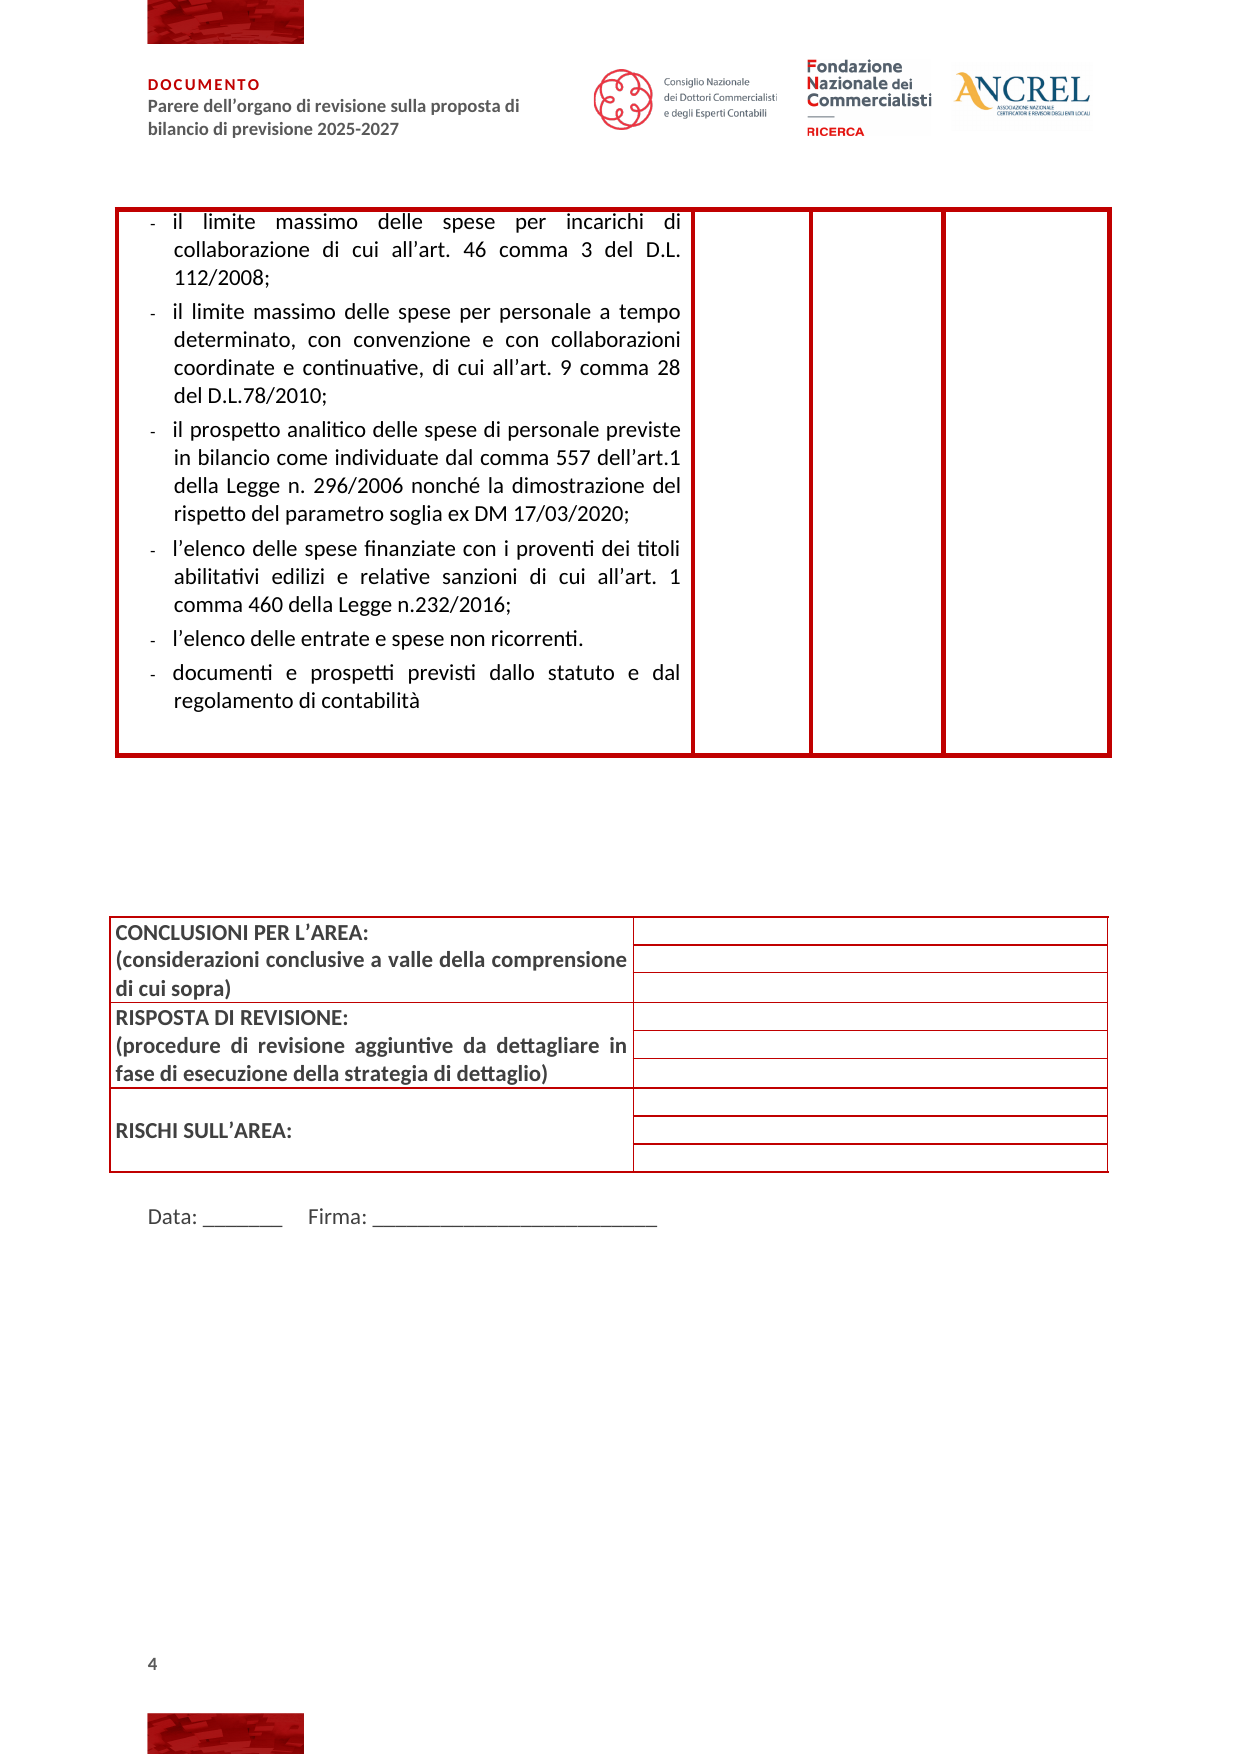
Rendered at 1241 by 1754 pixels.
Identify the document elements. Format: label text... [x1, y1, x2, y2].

table_cell RISCHI SULL’AREA: [111, 1089, 633, 1171]
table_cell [119, 212, 691, 753]
picture [148, 1714, 304, 1754]
table_cell [634, 973, 1107, 1002]
table_cell [634, 1059, 1107, 1087]
text Data: _______ Firma: _________________________ [148, 1202, 1092, 1230]
picture [593, 69, 777, 130]
table_cell RISPOSTA DI REVISIONE: (procedure di revisione aggiuntive da dettagliare in fase di esecuzione della strategia di dettaglio) [111, 1003, 633, 1087]
table_header CONCLUSIONI PER L’AREA: (considerazioni conclusive a valle della comprensione di cui sopra) [111, 918, 633, 1002]
picture [951, 62, 1094, 131]
table_header [634, 918, 1107, 944]
table_cell [946, 212, 1107, 753]
table_cell [695, 212, 809, 753]
picture [148, 0, 304, 44]
picture [807, 59, 932, 136]
table_cell [634, 1031, 1107, 1057]
table_cell [813, 212, 941, 753]
table_cell [634, 946, 1107, 972]
table_cell [634, 1003, 1107, 1029]
table_cell [634, 1089, 1107, 1115]
table_cell [634, 1145, 1107, 1171]
table_cell [634, 1117, 1107, 1143]
